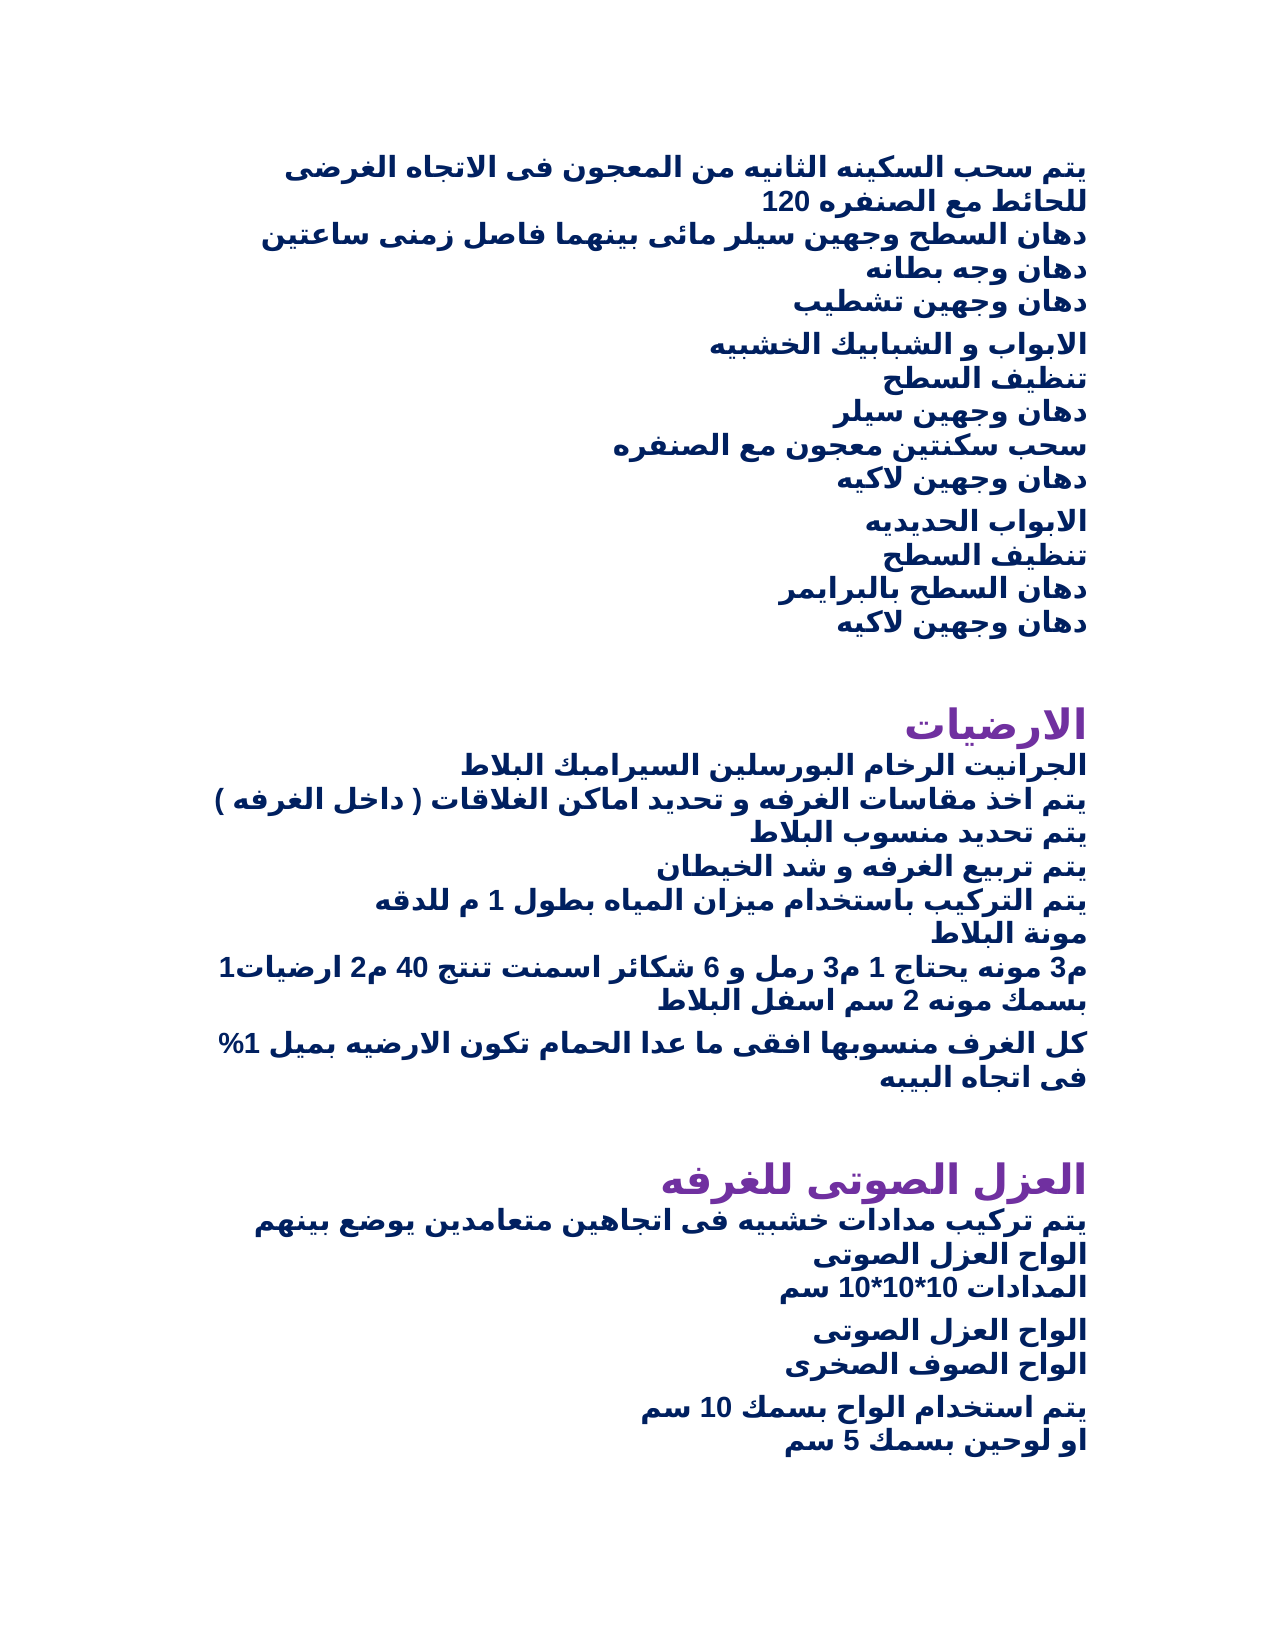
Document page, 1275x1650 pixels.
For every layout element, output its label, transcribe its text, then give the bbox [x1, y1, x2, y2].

text الارضيات الجرانيت الرخام البورسلين السيرامبك البلاط يتم اخذ مقاسات الغرفه و تحديد اماكن الغلاقات ( داخل الغرفه ) يتم تحديد منسوب البلاط يتم تربيع الغرفه و شد الخيطان يتم التركيب باستخدام ميزان المياه بطول 1 م للدقه مونة البلاط 1م3 مونه يحتاج 1 م3 رمل و 6 شكائر اسمنت تنتج 40 م2 ارضيات بسمك مونه 2 سم اسفل البلاط [187, 701, 1087, 1017]
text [187, 150, 1087, 318]
text العزل الصوتى للغرفه يتم تركيب مدادات خشبيه فى اتجاهين متعامدين يوضع بينهم الواح العزل الصوتى المدادات 10*10*10 سم [187, 1155, 1087, 1304]
text يتم استخدام الواح بسمك 10 سم او لوحين بسمك 5 سم [187, 1390, 1087, 1457]
text الابواب و الشبابيك الخشبيه تنظيف السطح دهان وجهين سيلر سحب سكنتين معجون مع الصنفره دهان وجهين لاكيه [187, 327, 1087, 495]
text الواح العزل الصوتى الواح الصوف الصخرى [187, 1313, 1087, 1380]
text الابواب الحديديه تنظيف السطح دهان السطح بالبرايمر دهان وجهين لاكيه [187, 504, 1087, 638]
text كل الغرف منسوبها افقى ما عدا الحمام تكون الارضيه بميل 1% فى اتجاه البيبه [187, 1026, 1087, 1093]
